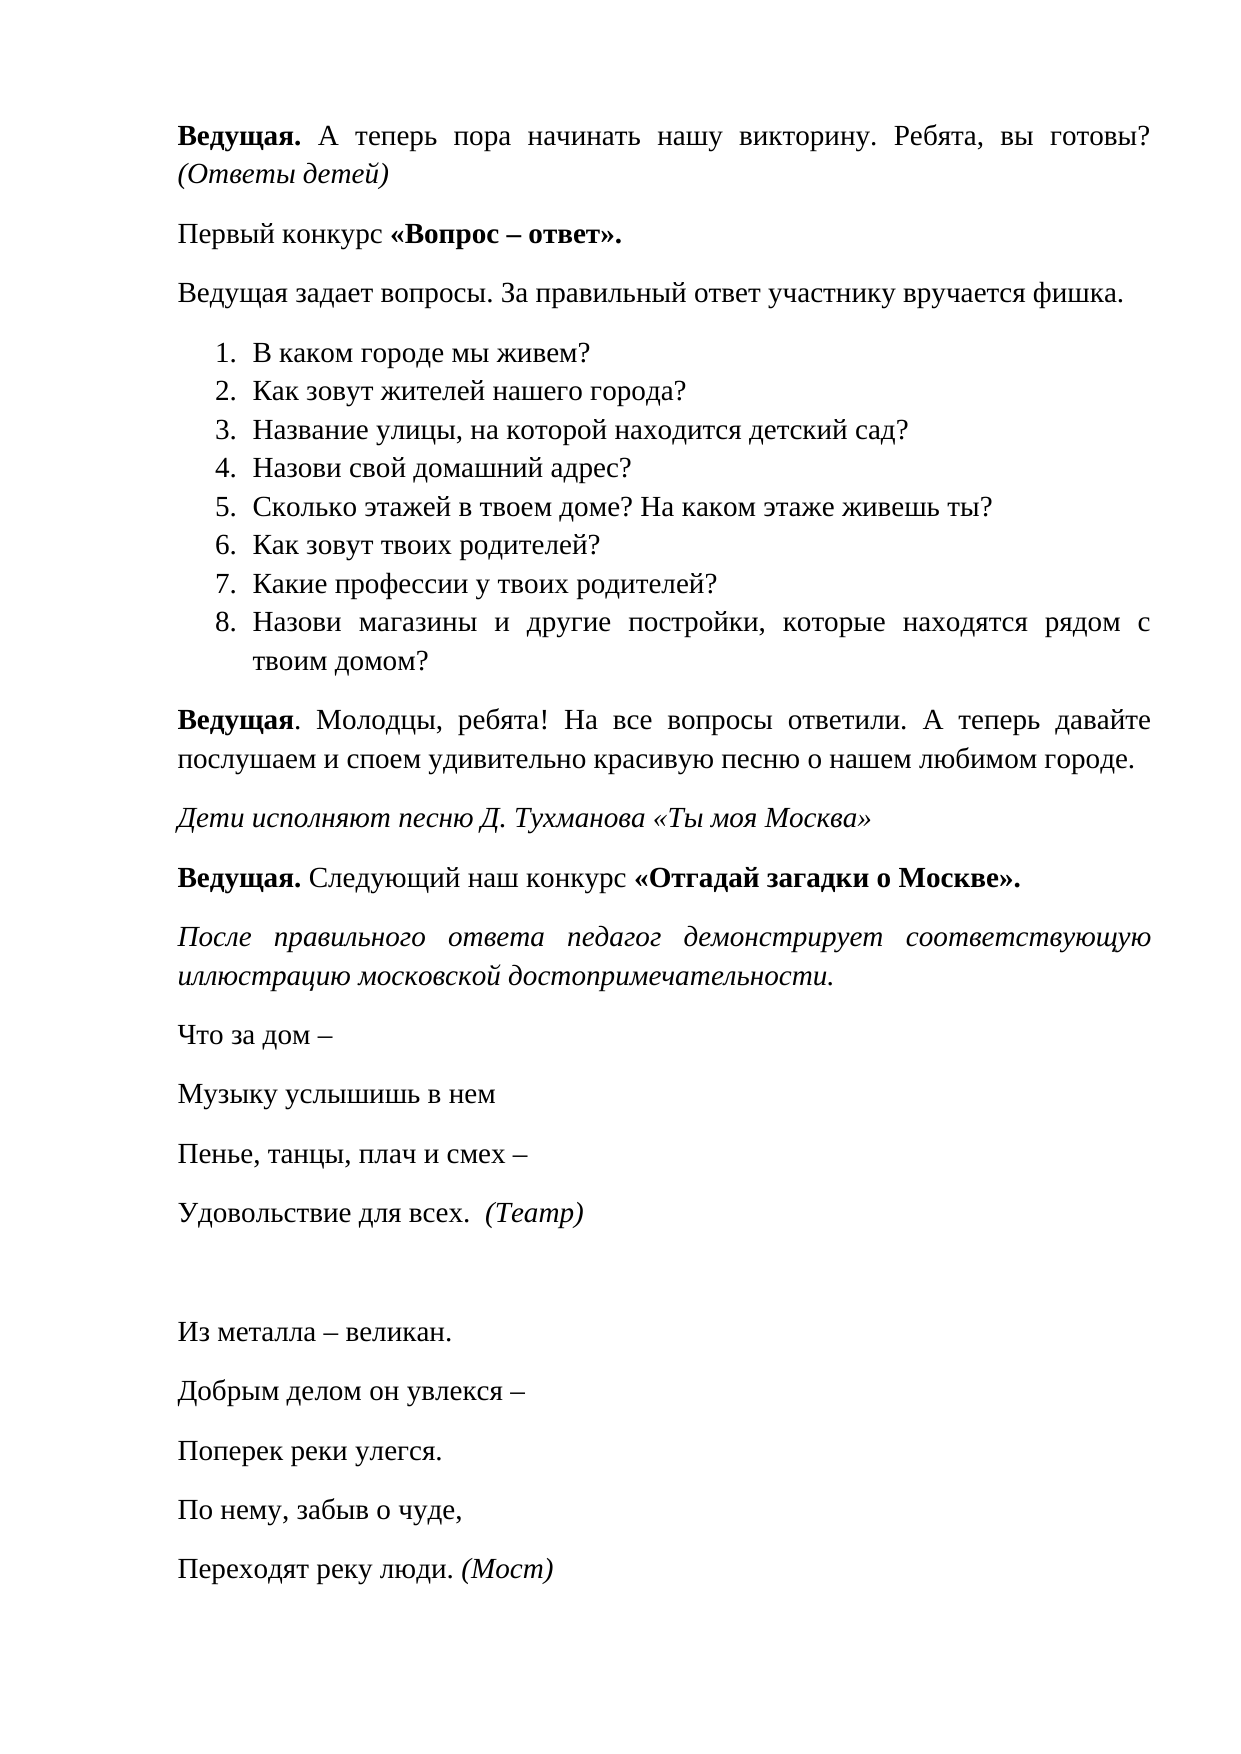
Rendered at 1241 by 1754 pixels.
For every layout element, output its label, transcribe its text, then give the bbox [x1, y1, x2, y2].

list Как зовут твоих родителей? [215, 527, 1152, 561]
list Назови магазины и другие постройки, которые находятся рядом с твоим домом? [215, 604, 1152, 677]
list Сколько этажей в твоем доме? На каком этаже живешь ты? [215, 489, 1152, 522]
list Назови свой домашний адрес? [215, 450, 1152, 484]
text Пенье, танцы, плач и смех – [177, 1136, 1152, 1169]
text Первый конкурс «Вопрос – ответ». [177, 216, 1152, 249]
text Дети исполняют песню Д. Тухманова «Ты моя Москва» [177, 800, 1152, 834]
list Какие профессии у твоих родителей? [215, 566, 1152, 599]
text Переходят реку люди. (Мост) [177, 1551, 1152, 1585]
text Что за дом – [177, 1017, 1152, 1051]
text Ведущая. А теперь пора начинать нашу викторину. Ребята, вы готовы? (Ответы детей) [177, 118, 1152, 190]
text Музыку услышишь в нем [177, 1076, 1152, 1110]
list Как зовут жителей нашего города? [215, 373, 1152, 407]
text Поперек реки улегся. [177, 1433, 1152, 1466]
text По нему, забыв о чуде, [177, 1492, 1152, 1526]
text Ведущая задает вопросы. За правильный ответ участнику вручается фишка. [177, 275, 1152, 309]
text Из металла – великан. [177, 1314, 1152, 1347]
text Ведущая. Следующий наш конкурс «Отгадай загадки о Москве». [177, 860, 1152, 893]
text Добрым делом он увлекся – [177, 1373, 1152, 1407]
list В каком городе мы живем? [215, 335, 1152, 368]
text Удовольствие для всех. (Театр) [177, 1195, 1152, 1229]
text После правильного ответа педагог демонстрирует соответствующую иллюстрацию московской достопримечательности. [177, 919, 1152, 991]
text Ведущая. Молодцы, ребята! На все вопросы ответили. А теперь давайте послушаем и споем удивительно красивую песню о нашем любимом городе. [177, 702, 1152, 774]
list Название улицы, на которой находится детский сад? [215, 412, 1152, 445]
